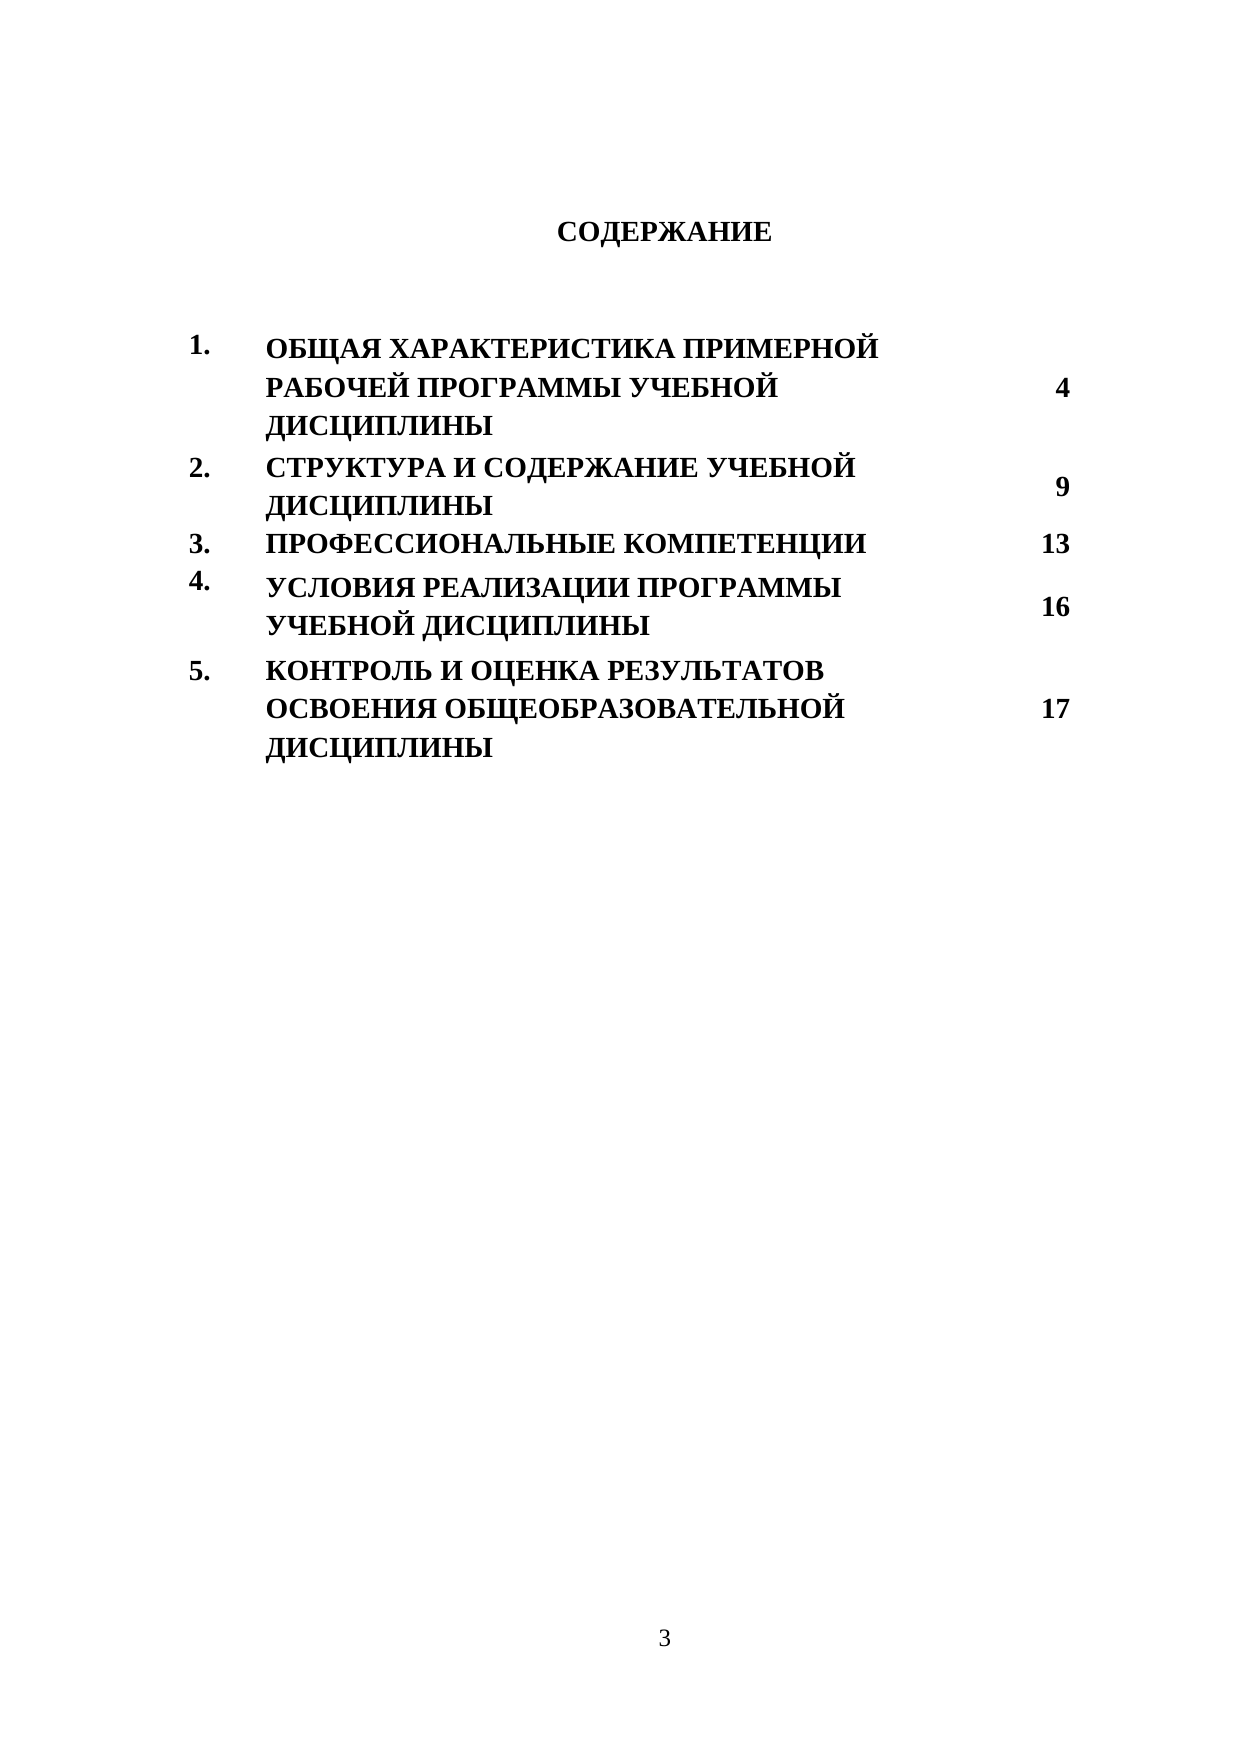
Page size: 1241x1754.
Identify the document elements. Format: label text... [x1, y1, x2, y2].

table_header ОБЩАЯ ХАРАКТЕРИСТИКА ПРИМЕРНОЙ РАБОЧЕЙ ПРОГРАММЫ УЧЕБНОЙ ДИСЦИПЛИНЫ [254, 328, 978, 450]
table_header 4 [978, 328, 1081, 450]
table_cell 3. [177, 526, 254, 563]
table_cell 17 [978, 653, 1081, 767]
text СОДЕРЖАНИЕ [177, 214, 1152, 248]
table_header 1. [177, 328, 254, 450]
table_cell 2. [177, 450, 254, 526]
table_cell 5. [177, 653, 254, 767]
table_cell УСЛОВИЯ РЕАЛИЗАЦИИ ПРОГРАММЫ УЧЕБНОЙ ДИСЦИПЛИНЫ [254, 563, 978, 653]
table_cell 9 [978, 450, 1081, 526]
table_cell 16 [978, 563, 1081, 653]
table_cell 13 [978, 526, 1081, 563]
table_cell СТРУКТУРА И СОДЕРЖАНИЕ УЧЕБНОЙ ДИСЦИПЛИНЫ [254, 450, 978, 526]
table_cell ПРОФЕССИОНАЛЬНЫЕ КОМПЕТЕНЦИИ [254, 526, 978, 563]
table_cell 4. [177, 563, 254, 653]
table_cell КОНТРОЛЬ И ОЦЕНКА РЕЗУЛЬТАТОВ ОСВОЕНИЯ ОБЩЕОБРАЗОВАТЕЛЬНОЙ ДИСЦИПЛИНЫ [254, 653, 978, 767]
